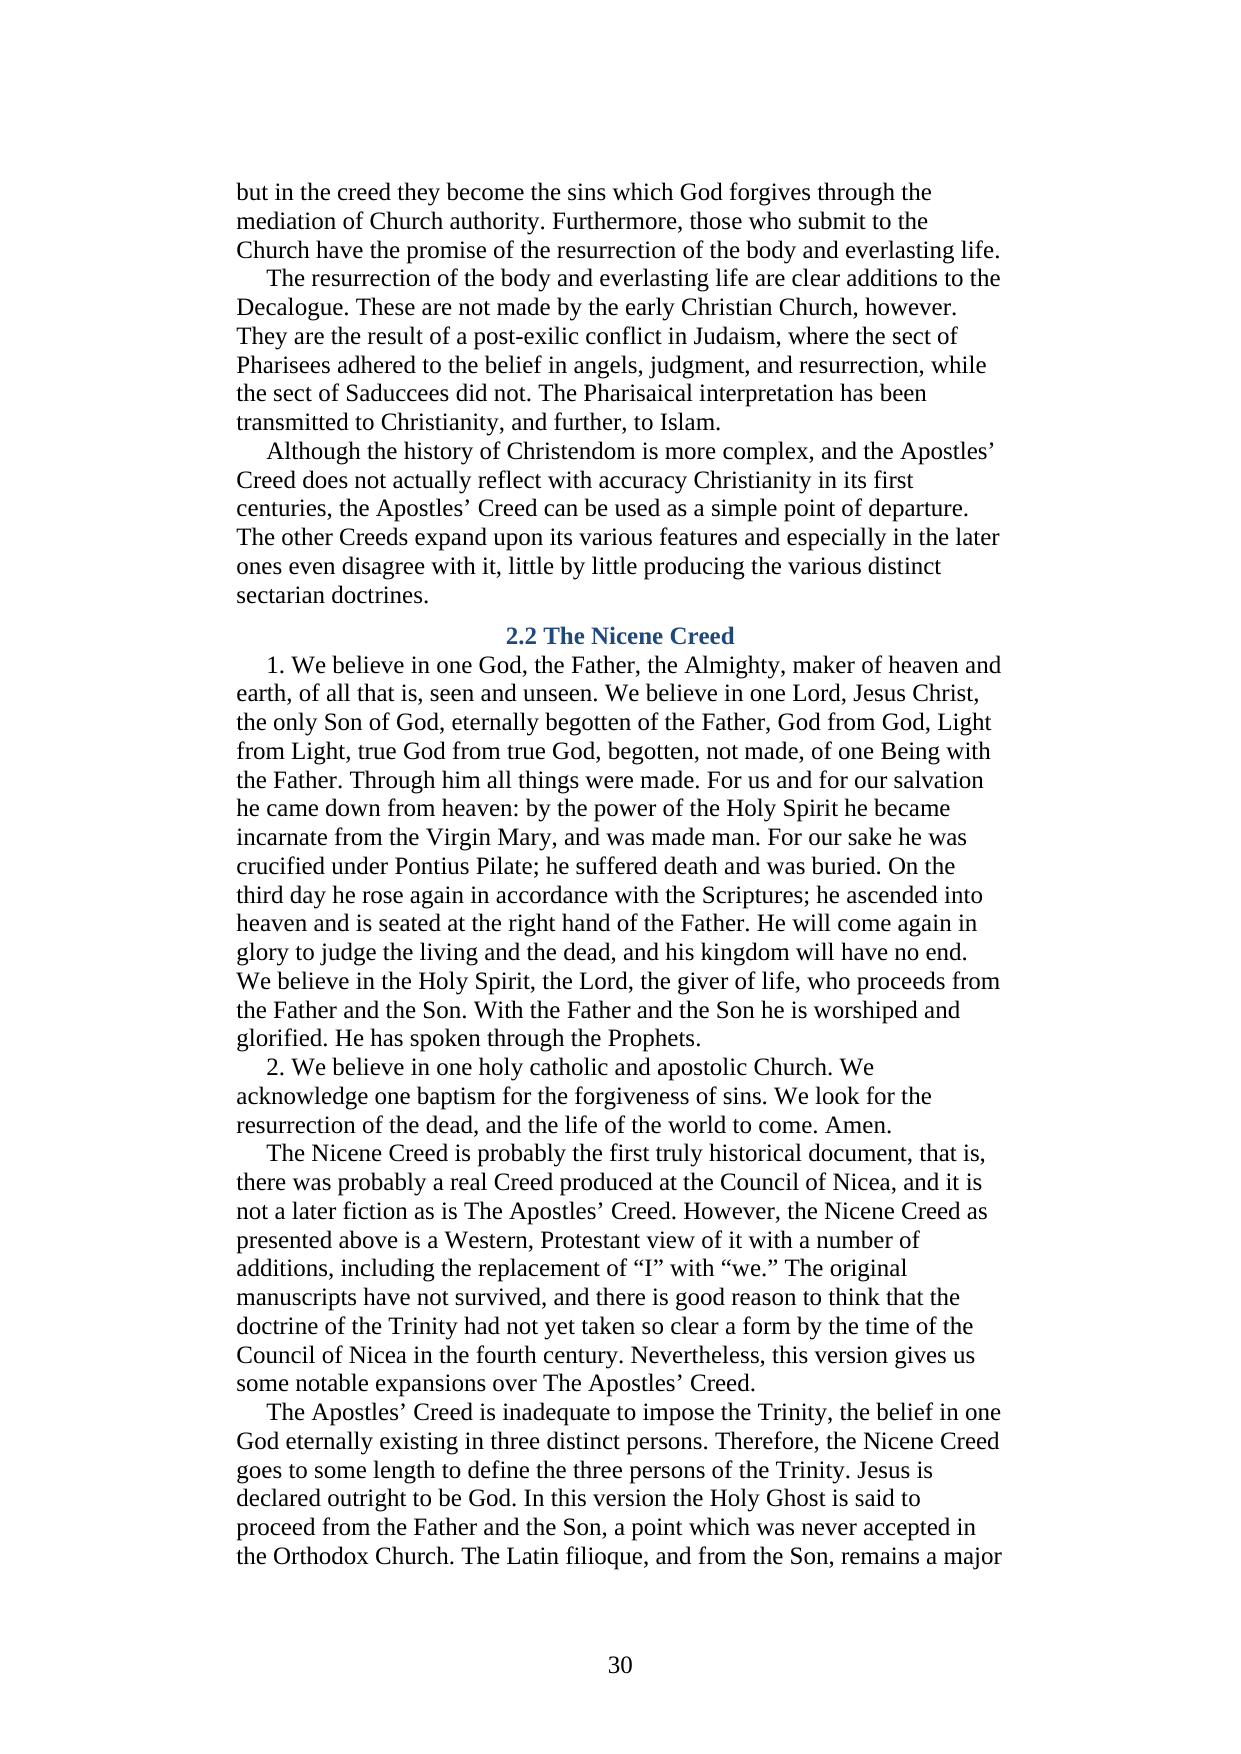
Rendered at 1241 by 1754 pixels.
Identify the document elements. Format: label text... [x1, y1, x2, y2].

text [236, 1397, 1004, 1570]
text The resurrection of the body and everlasting life are clear additions to the Decalogue. These are not made by the early Christian Church, however. They are the result of a post-exilic conflict in Judaism, where the sect of Pharisees adhered to the belief in angels, judgment, and resurrection, while the sect of Saduccees did not. The Pharisaical interpretation has been transmitted to Christianity, and further, to Islam. [236, 263, 1004, 436]
text The Nicene Creed is probably the first truly historical document, that is, there was probably a real Creed produced at the Council of Nicea, and it is not a later fiction as is The Apostles’ Creed. However, the Nicene Creed as presented above is a Western, Protestant view of it with a number of additions, including the replacement of “I” with “we.” The original manuscripts have not survived, and there is good reason to think that the doctrine of the Trinity had not yet taken so clear a form by the time of the Council of Nicea in the fourth century. Nevertheless, this version gives us some notable expansions over The Apostles’ Creed. [236, 1138, 1004, 1397]
text 1. We believe in one God, the Father, the Almighty, maker of heaven and earth, of all that is, seen and unseen. We believe in one Lord, Jesus Christ, the only Son of God, eternally begotten of the Father, God from God, Light from Light, true God from true God, begotten, not made, of one Being with the Father. Through him all things were made. For us and for our salvation he came down from heaven: by the power of the Holy Spirit he became incarnate from the Virgin Mary, and was made man. For our sake he was crucified under Pontius Pilate; he suffered death and was buried. On the third day he rose again in accordance with the Scriptures; he ascended into heaven and is seated at the right hand of the Father. He will come again in glory to judge the living and the dead, and his kingdom will have no end. We believe in the Holy Spirit, the Lord, the giver of life, who proceeds from the Father and the Son. With the Father and the Son he is worshiped and glorified. He has spoken through the Prophets. [236, 650, 1004, 1052]
subtitle 2.2 The Nicene Creed [236, 621, 1004, 650]
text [236, 177, 1004, 263]
text Although the history of Christendom is more complex, and the Apostles’ Creed does not actually reflect with accuracy Christianity in its first centuries, the Apostles’ Creed can be used as a simple point of departure. The other Creeds expand upon its various features and especially in the later ones even disagree with it, little by little producing the various distinct sectarian doctrines. [236, 436, 1004, 608]
text 2. We believe in one holy catholic and apostolic Church. We acknowledge one baptism for the forgiveness of sins. We look for the resurrection of the dead, and the life of the world to come. Amen. [236, 1052, 1004, 1138]
